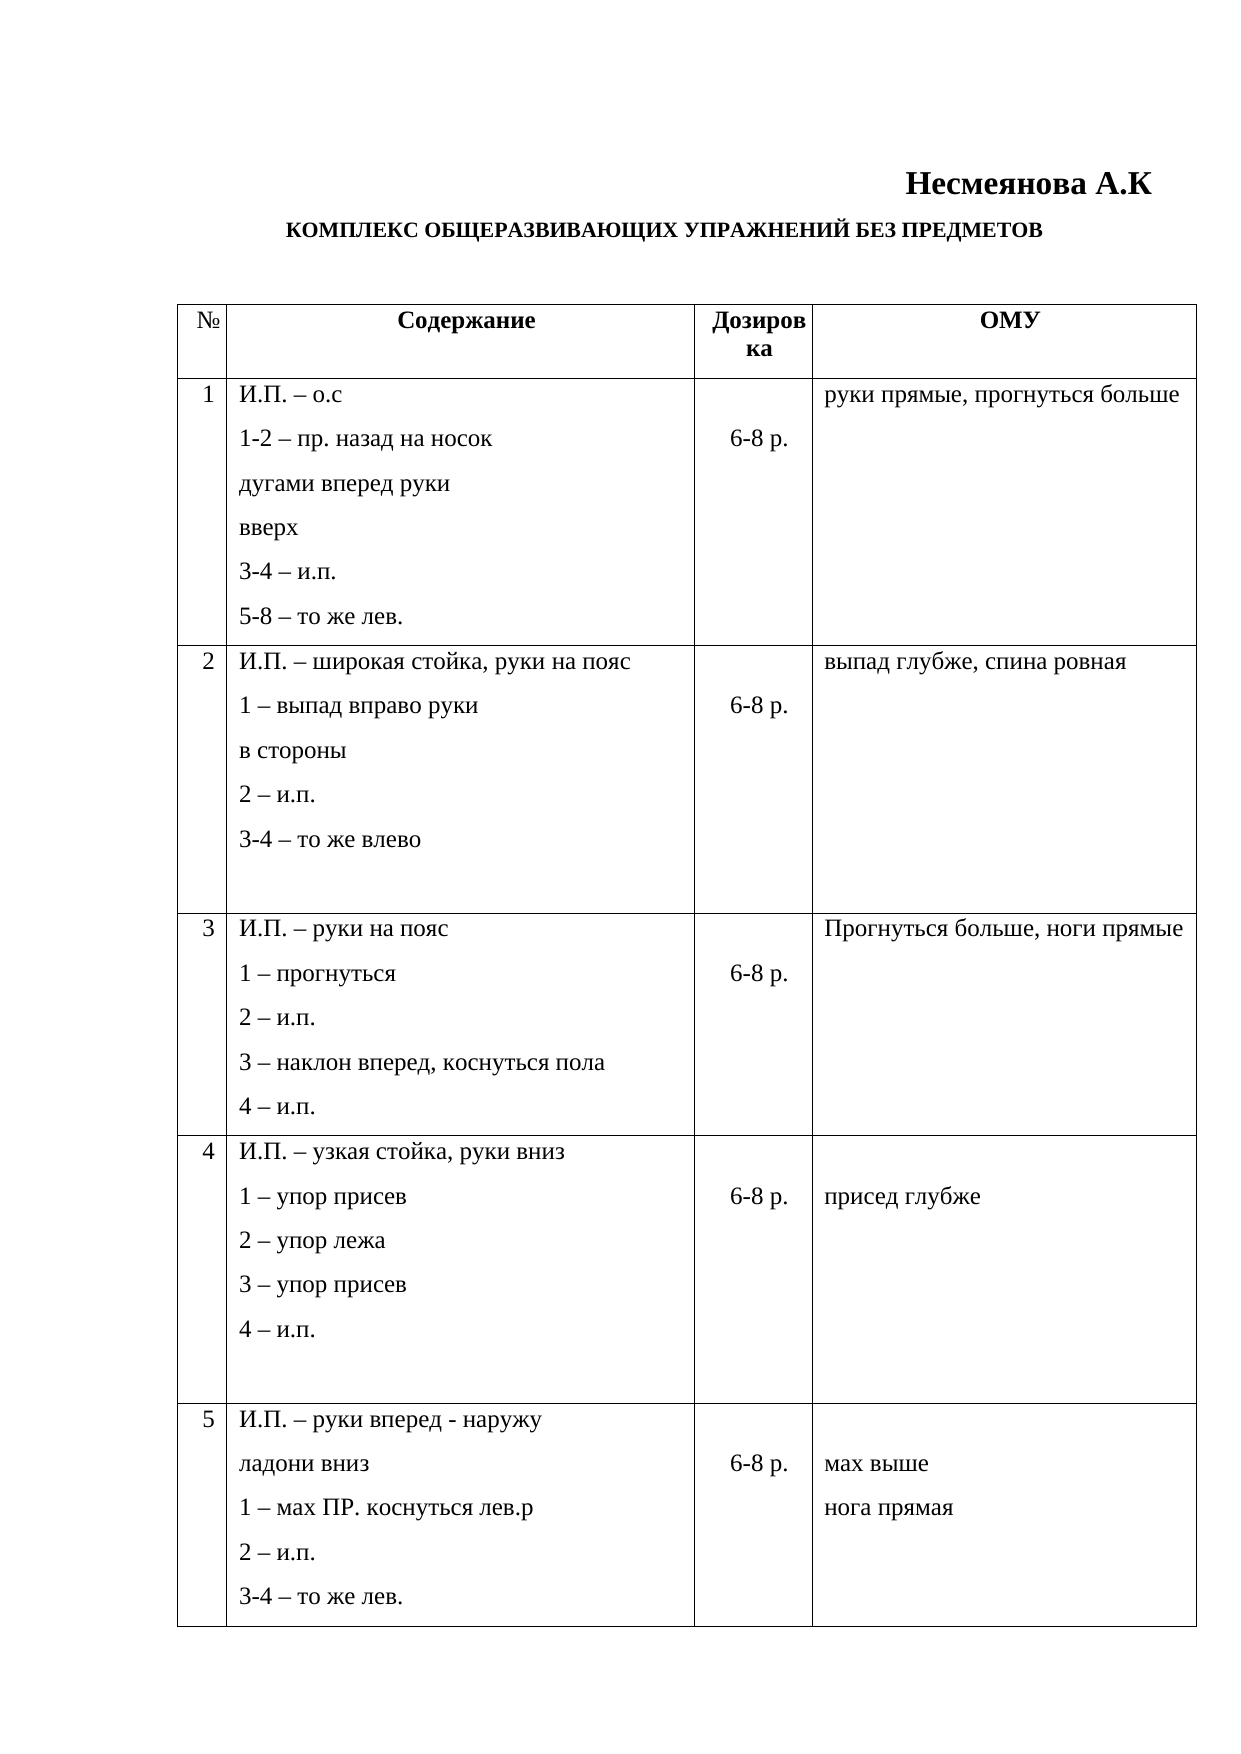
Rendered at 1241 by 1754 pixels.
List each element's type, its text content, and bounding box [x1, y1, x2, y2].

table_cell 6-8 р. [695, 914, 812, 1135]
table_cell И.П. – широкая стойка, руки на пояс 1 – выпад вправо руки в стороны 2 – и.п. 3-4 – то же влево [227, 646, 694, 912]
table_cell 5 [178, 1404, 226, 1626]
table_cell 6-8 р. [695, 379, 812, 645]
text Несмеянова А.К [177, 163, 1152, 202]
table_cell 6-8 р. [695, 1136, 812, 1403]
table_header Дозировка [695, 305, 812, 378]
table_cell мах выше нога прямая [813, 1404, 1196, 1626]
text КОМПЛЕКС ОБЩЕРАЗВИВАЮЩИХ УПРАЖНЕНИЙ БЕЗ ПРЕДМЕТОВ [177, 217, 1152, 243]
table_cell руки прямые, прогнуться больше [813, 379, 1196, 645]
table_cell И.П. – узкая стойка, руки вниз 1 – упор присев 2 – упор лежа 3 – упор присев 4 – и.п. [227, 1136, 694, 1403]
table_header № [178, 305, 226, 378]
table_cell 3 [178, 914, 226, 1135]
table_cell 1 [178, 379, 226, 645]
table_cell присед глубже [813, 1136, 1196, 1403]
table_cell Прогнуться больше, ноги прямые [813, 914, 1196, 1135]
table_header Содержание [227, 305, 694, 378]
table_cell 6-8 р. [695, 1404, 812, 1626]
table_cell И.П. – о.с 1-2 – пр. назад на носок дугами вперед руки вверх 3-4 – и.п. 5-8 – то же лев. [227, 379, 694, 645]
table_cell выпад глубже, спина ровная [813, 646, 1196, 912]
table_header ОМУ [813, 305, 1196, 378]
table_cell 2 [178, 646, 226, 912]
table_cell И.П. – руки вперед - наружу ладони вниз 1 – мах ПР. коснуться лев.р 2 – и.п. 3-4 – то же лев. [227, 1404, 694, 1626]
table_cell И.П. – руки на пояс 1 – прогнуться 2 – и.п. 3 – наклон вперед, коснуться пола 4 – и.п. [227, 914, 694, 1135]
table_cell 4 [178, 1136, 226, 1403]
table_cell 6-8 р. [695, 646, 812, 912]
